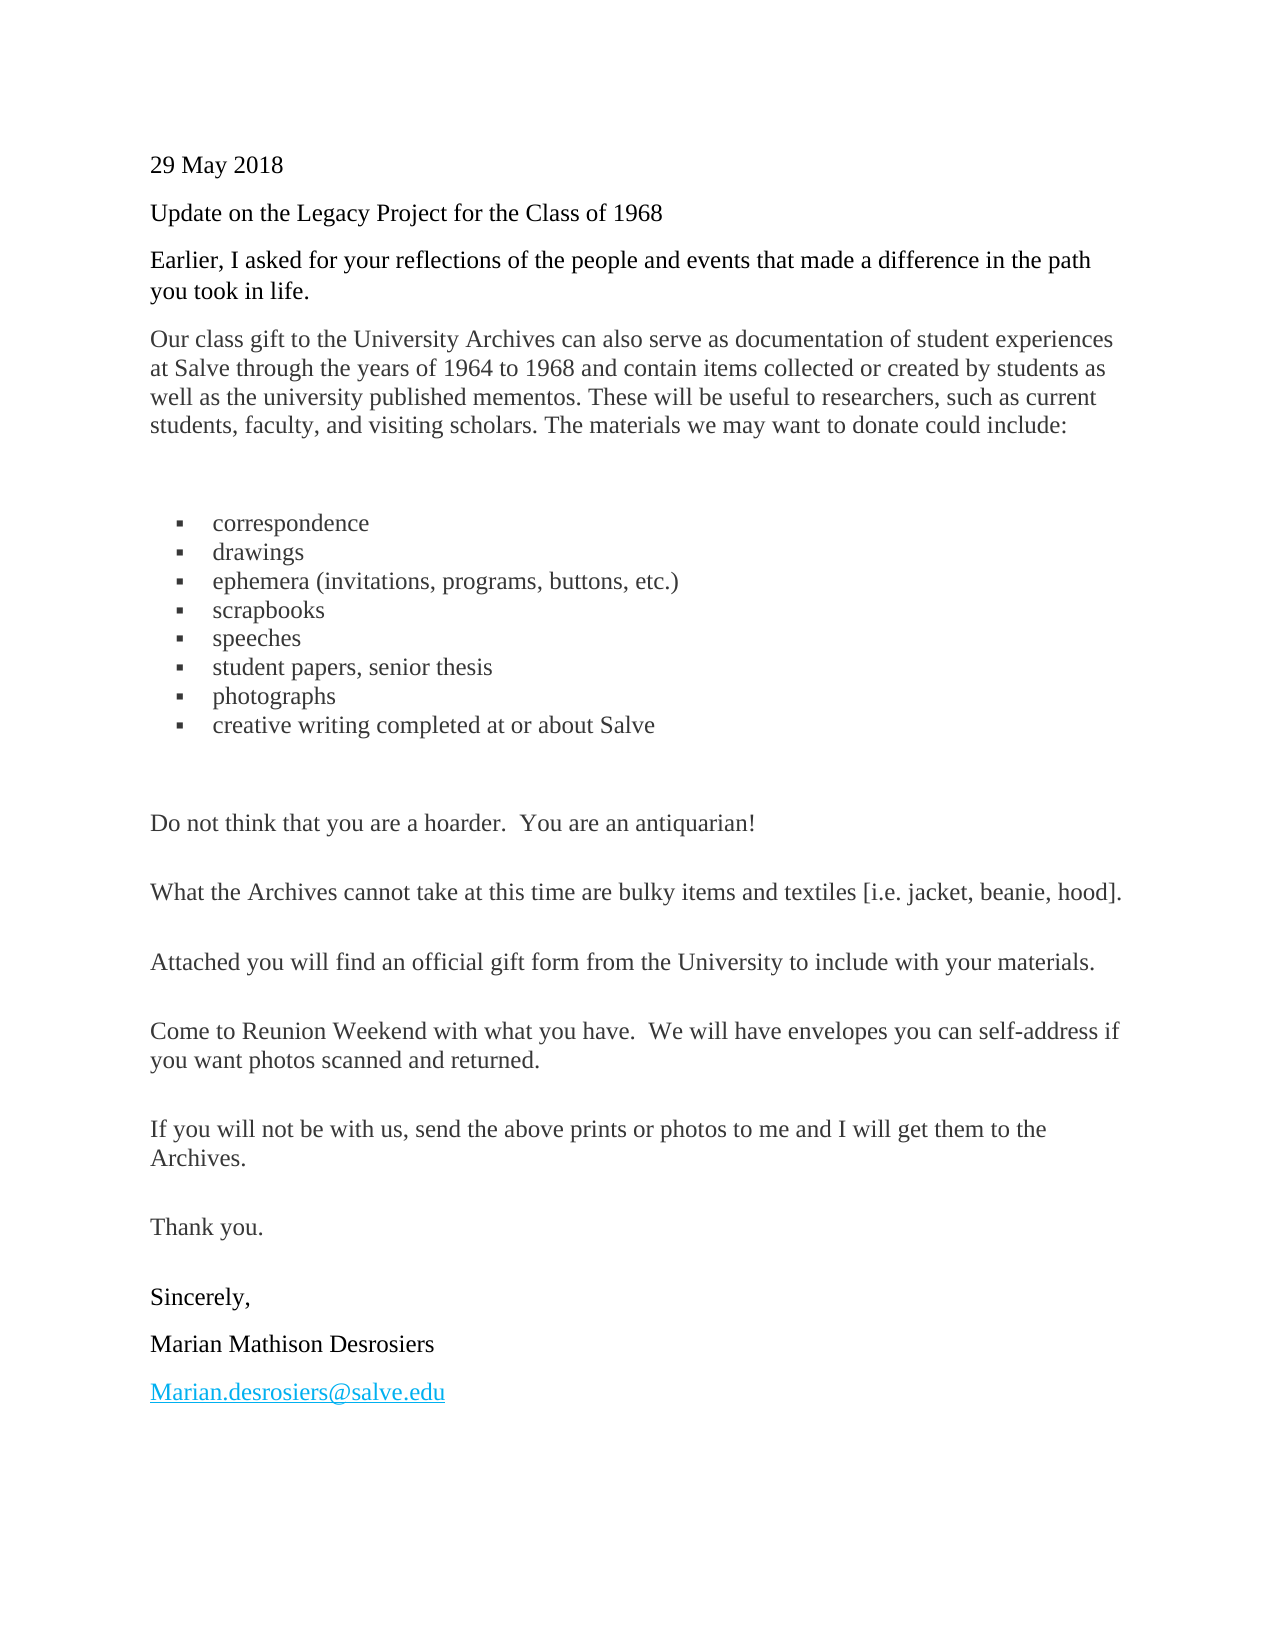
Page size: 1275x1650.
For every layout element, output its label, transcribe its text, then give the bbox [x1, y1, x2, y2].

text Earlier, I asked for your reflections of the people and events that made a difference in the path you took in life. [150, 245, 1125, 305]
list scrapbooks [175, 595, 1125, 623]
text Our class gift to the University Archives can also serve as documentation of student experiences at Salve through the years of 1964 to 1968 and contain items collected or created by students as well as the university published mementos. These will be useful to researchers, such as current students, faculty, and visiting scholars. The materials we may want to donate could include: [150, 324, 1125, 439]
list ephemera (invitations, programs, buttons, etc.) [175, 566, 1125, 595]
text Come to Reunion Weekend with what you have. We will have envelopes you can self-address if you want photos scanned and returned. [150, 1016, 1125, 1073]
text What the Archives cannot take at this time are bulky items and textiles [i.e. jacket, beanie, hood]. [150, 877, 1125, 906]
list student papers, senior thesis [175, 652, 1125, 681]
text Marian Mathison Desrosiers [150, 1329, 1125, 1358]
text Attached you will find an official gift form from the University to include with your materials. [150, 947, 1125, 975]
text Sincerely, [150, 1282, 1125, 1310]
list speeches [175, 623, 1125, 652]
text Do not think that you are a hoarder. You are an antiquarian! [150, 808, 1125, 837]
text If you will not be with us, send the above prints or photos to me and I will get them to the Archives. [150, 1114, 1125, 1172]
list creative writing completed at or about Salve [175, 710, 1125, 738]
text 29 May 2018 [150, 150, 1125, 179]
text Marian.desrosiers@salve.edu [150, 1377, 1125, 1406]
text Thank you. [150, 1212, 1125, 1241]
list drawings [175, 537, 1125, 566]
list photographs [175, 681, 1125, 710]
list correspondence [175, 508, 1125, 537]
text Update on the Legacy Project for the Class of 1968 [150, 198, 1125, 226]
